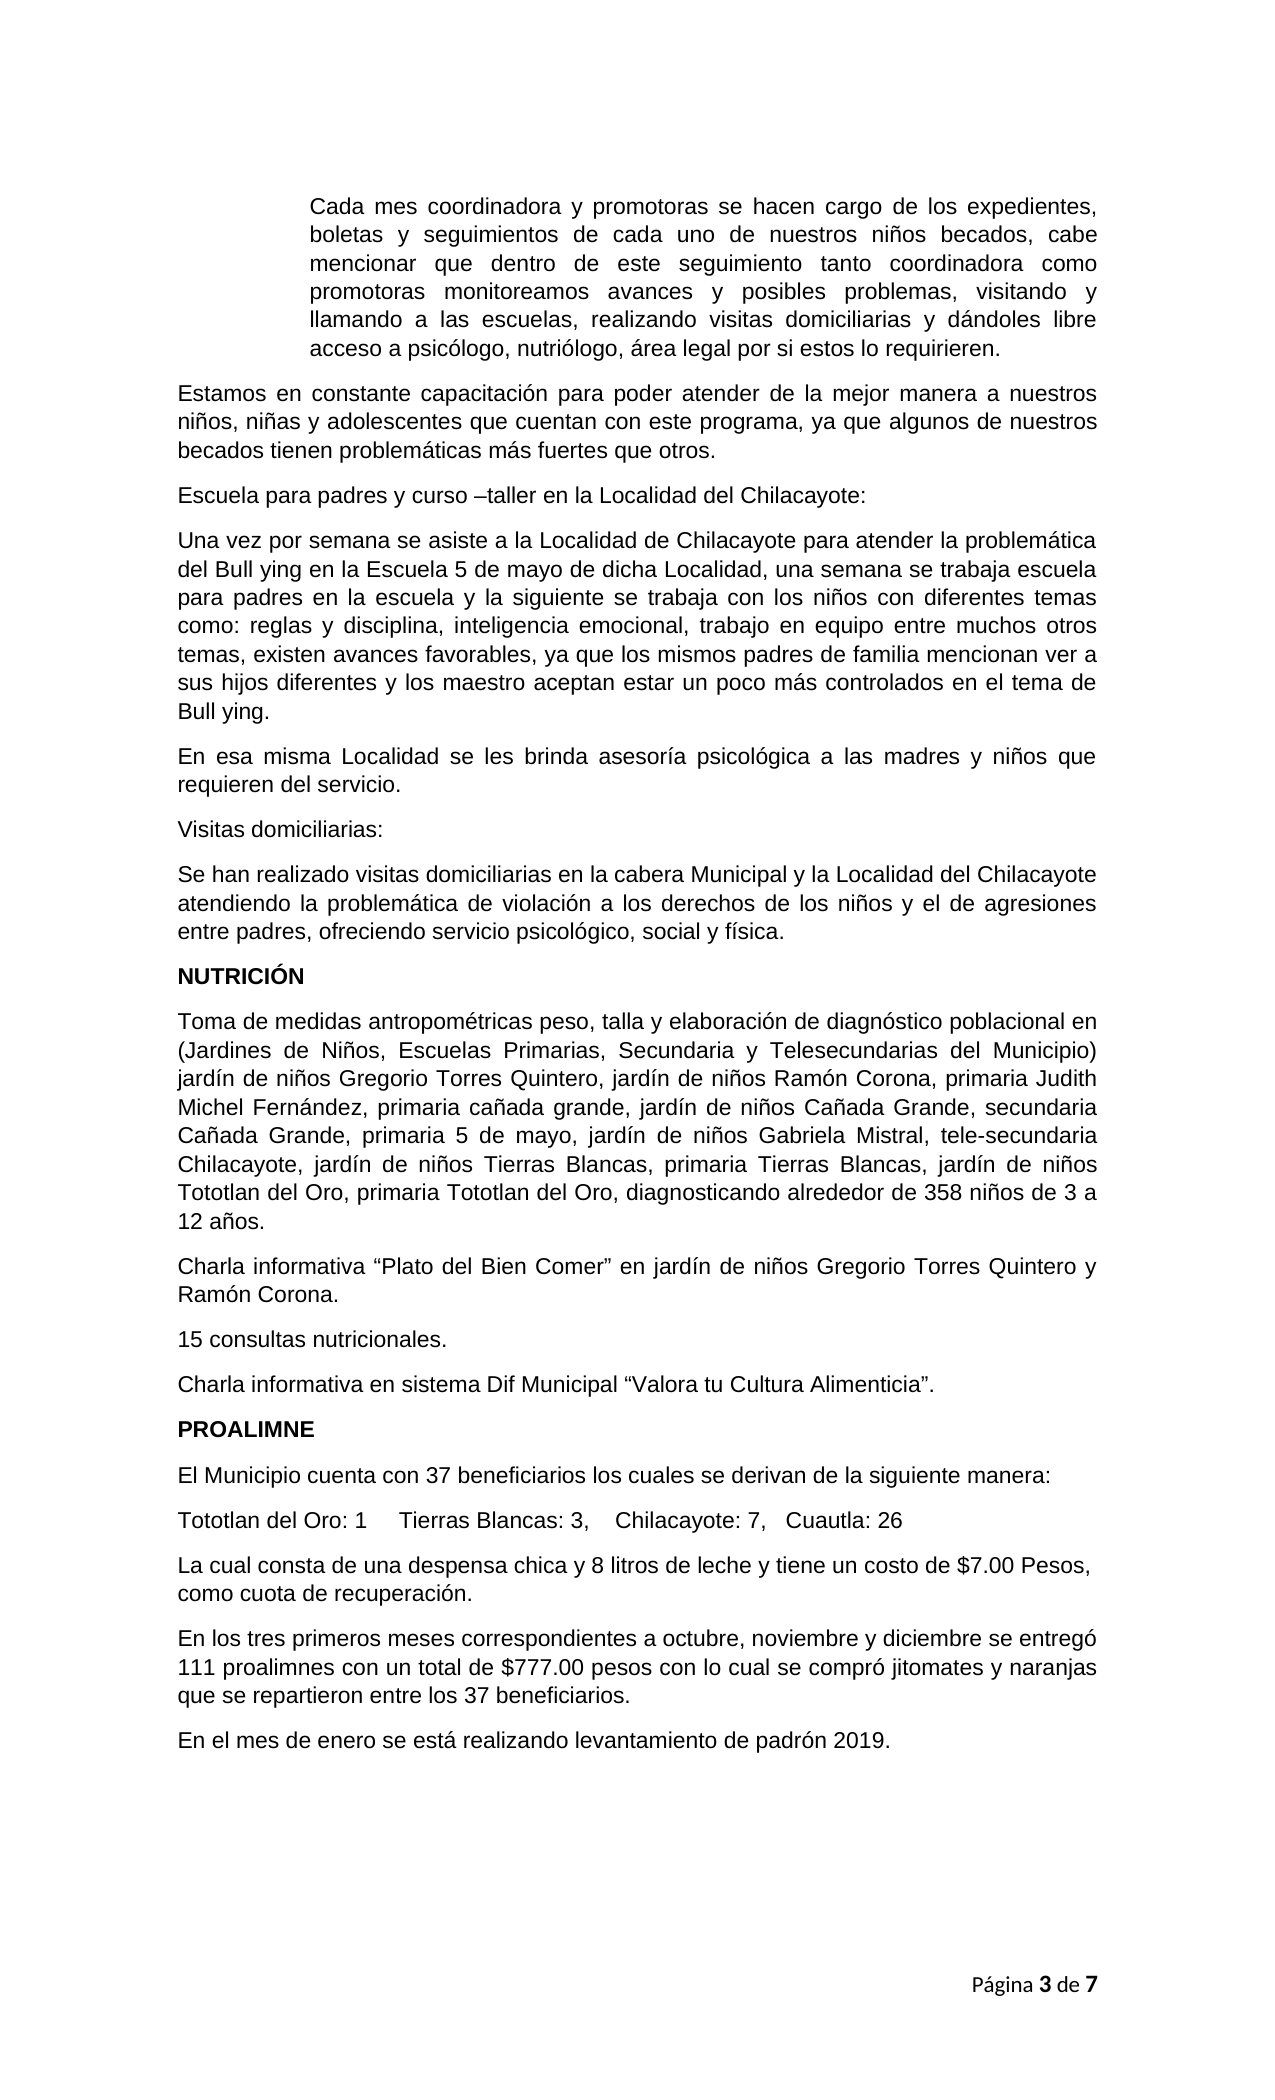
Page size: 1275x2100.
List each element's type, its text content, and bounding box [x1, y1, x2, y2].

text Escuela para padres y curso –taller en la Localidad del Chilacayote: [177, 482, 1098, 508]
text NUTRICIÓN [177, 963, 1098, 990]
text En el mes de enero se está realizando levantamiento de padrón 2019. [177, 1727, 1098, 1754]
text En los tres primeros meses correspondientes a octubre, noviembre y diciembre se entregó 111 proalimnes con un total de $777.00 pesos con lo cual se compró jitomates y naranjas que se repartieron entre los 37 beneficiarios. [177, 1625, 1098, 1708]
text Charla informativa en sistema Dif Municipal “Valora tu Cultura Alimenticia”. [177, 1371, 1098, 1398]
text La cual consta de una despensa chica y 8 litros de leche y tiene un costo de $7.00 Pesos, como cuota de recuperación. [177, 1552, 1098, 1607]
text Se han realizado visitas domiciliarias en la cabera Municipal y la Localidad del Chilacayote atendiendo la problemática de violación a los derechos de los niños y el de agresiones entre padres, ofreciendo servicio psicológico, social y física. [177, 861, 1098, 945]
text PROALIMNE [177, 1416, 1098, 1443]
text Visitas domiciliarias: [177, 816, 1098, 843]
text Cada mes coordinadora y promotoras se hacen cargo de los expedientes, boletas y seguimientos de cada uno de nuestros niños becados, cabe mencionar que dentro de este seguimiento tanto coordinadora como promotoras monitoreamos avances y posibles problemas, visitando y llamando a las escuelas, realizando visitas domiciliarias y dándoles libre acceso a psicólogo, nutriólogo, área legal por si estos lo requirieren. [177, 193, 1098, 361]
text Tototlan del Oro: 1 Tierras Blancas: 3, Chilacayote: 7, Cuautla: 26 [177, 1507, 1098, 1533]
text En esa misma Localidad se les brinda asesoría psicológica a las madres y niños que requieren del servicio. [177, 743, 1098, 798]
text Charla informativa “Plato del Bien Comer” en jardín de niños Gregorio Torres Quintero y Ramón Corona. [177, 1253, 1098, 1307]
text Una vez por semana se asiste a la Localidad de Chilacayote para atender la problemática del Bull ying en la Escuela 5 de mayo de dicha Localidad, una semana se trabaja escuela para padres en la escuela y la siguiente se trabaja con los niños con diferentes temas como: reglas y disciplina, inteligencia emocional, trabajo en equipo entre muchos otros temas, existen avances favorables, ya que los mismos padres de familia mencionan ver a sus hijos diferentes y los maestro aceptan estar un poco más controlados en el tema de Bull ying. [177, 527, 1098, 724]
text Estamos en constante capacitación para poder atender de la mejor manera a nuestros niños, niñas y adolescentes que cuentan con este programa, ya que algunos de nuestros becados tienen problemáticas más fuertes que otros. [177, 380, 1098, 463]
text El Municipio cuenta con 37 beneficiarios los cuales se derivan de la siguiente manera: [177, 1462, 1098, 1488]
text 15 consultas nutricionales. [177, 1326, 1098, 1353]
text Toma de medidas antropométricas peso, talla y elaboración de diagnóstico poblacional en (Jardines de Niños, Escuelas Primarias, Secundaria y Telesecundarias del Municipio) jardín de niños Gregorio Torres Quintero, jardín de niños Ramón Corona, primaria Judith Michel Fernández, primaria cañada grande, jardín de niños Cañada Grande, secundaria Cañada Grande, primaria 5 de mayo, jardín de niños Gabriela Mistral, tele-secundaria Chilacayote, jardín de niños Tierras Blancas, primaria Tierras Blancas, jardín de niños Tototlan del Oro, primaria Tototlan del Oro, diagnosticando alrededor de 358 niños de 3 a 12 años. [177, 1008, 1098, 1234]
